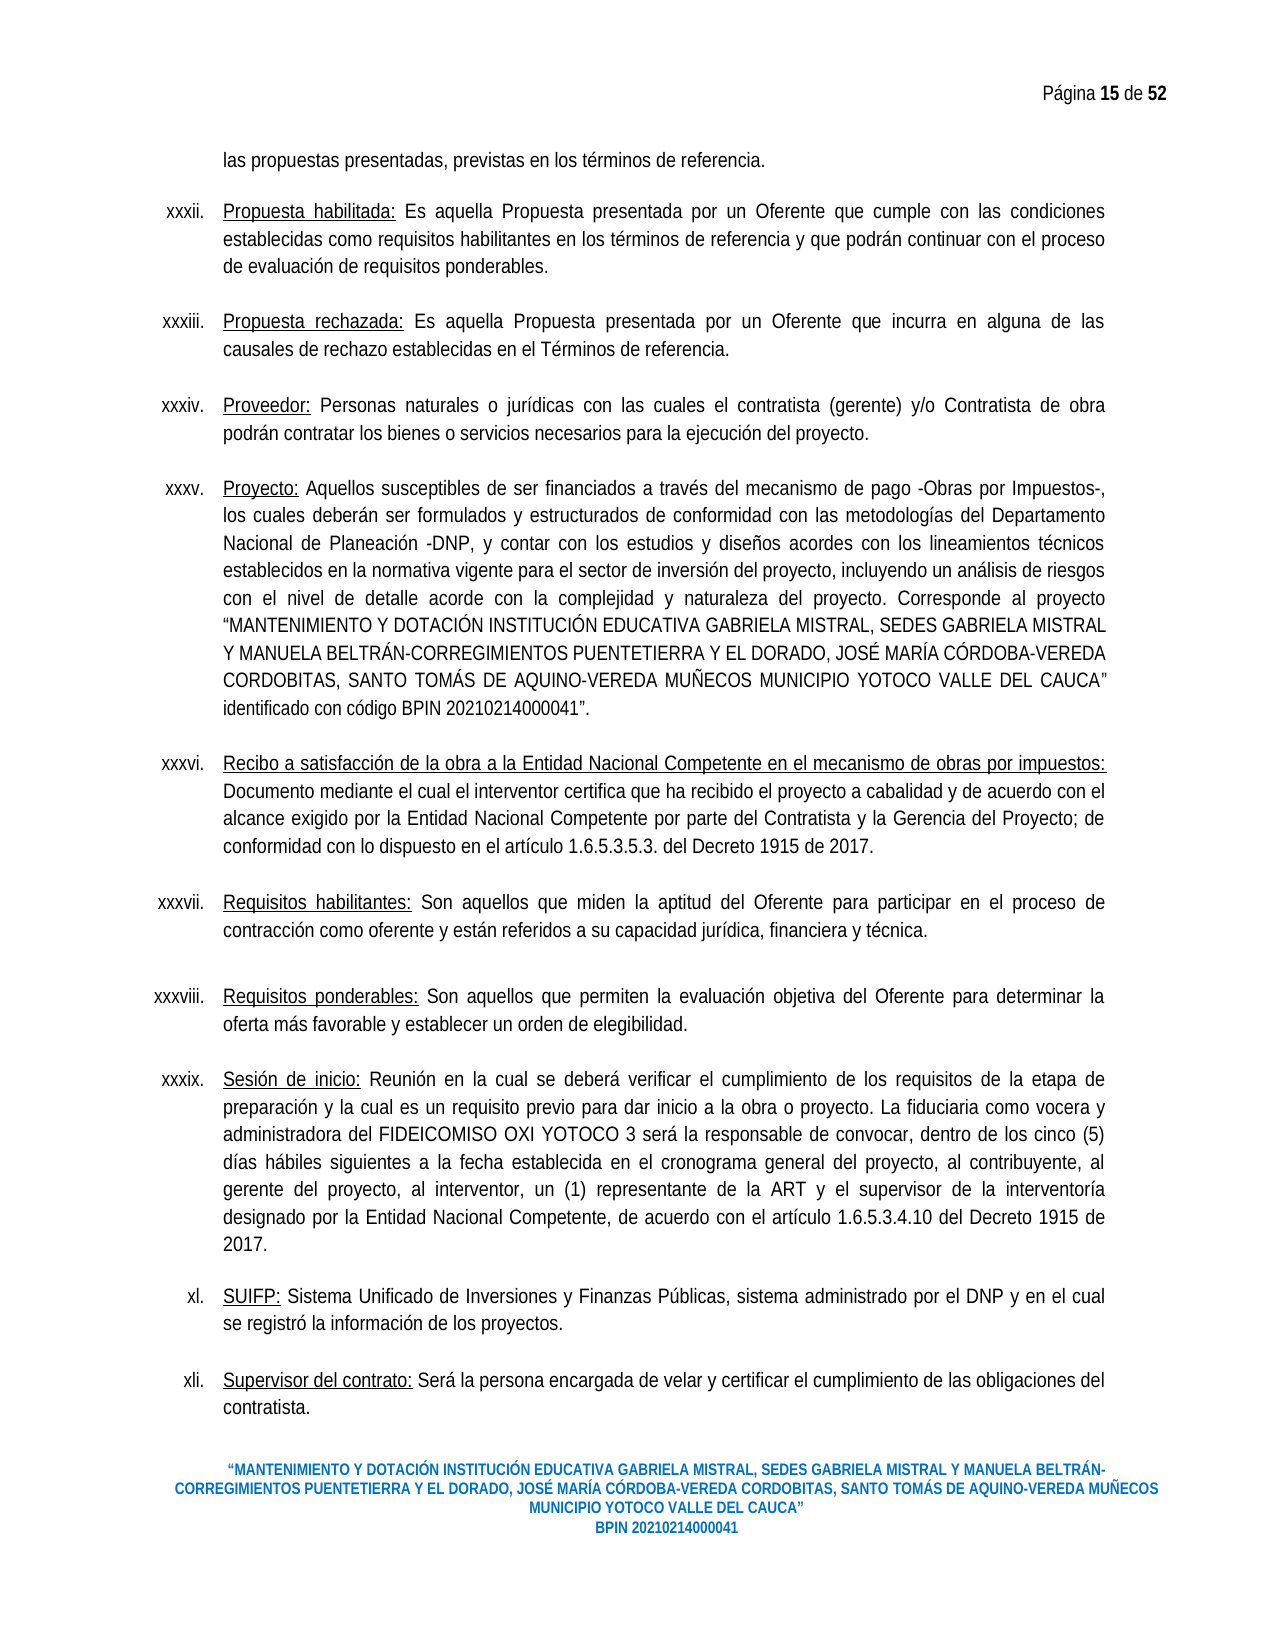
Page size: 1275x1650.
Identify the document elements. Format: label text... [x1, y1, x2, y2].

list Proyecto: Aquellos susceptibles de ser financiados a través del mecanismo de pago -Obras por Impuestos-, los cuales deberán ser formulados y estructurados de conformidad con las metodologías del Departamento Nacional de Planeación -DNP, y contar con los estudios y diseños acordes con los lineamientos técnicos establecidos en la normativa vigente para el sector de inversión del proyecto, incluyendo un análisis de riesgos con el nivel de detalle acorde con la complejidad y naturaleza del proyecto. Corresponde al proyecto “MANTENIMIENTO Y DOTACIÓN INSTITUCIÓN EDUCATIVA GABRIELA MISTRAL, SEDES GABRIELA MISTRAL Y MANUELA BELTRÁN-CORREGIMIENTOS PUENTETIERRA Y EL DORADO, JOSÉ MARÍA CÓRDOBA-VEREDA CORDOBITAS, SANTO TOMÁS DE AQUINO-VEREDA MUÑECOS MUNICIPIO YOTOCO VALLE DEL CAUCA” identificado con código BPIN 20210214000041”. [204, 475, 1107, 719]
list Requisitos habilitantes: Son aquellos que miden la aptitud del Oferente para participar en el proceso de contracción como oferente y están referidos a su capacidad jurídica, financiera y técnica. [204, 890, 1107, 941]
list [204, 148, 1107, 172]
list Propuesta habilitada: Es aquella Propuesta presentada por un Oferente que cumple con las condiciones establecidas como requisitos habilitantes en los términos de referencia y que podrán continuar con el proceso de evaluación de requisitos ponderables. [204, 199, 1107, 278]
list Proveedor: Personas naturales o jurídicas con las cuales el contratista (gerente) y/o Contratista de obra podrán contratar los bienes o servicios necesarios para la ejecución del proyecto. [204, 393, 1107, 444]
list Supervisor del contrato: Será la persona encargada de velar y certificar el cumplimiento de las obligaciones del contratista. [204, 1367, 1106, 1419]
list SUIFP: Sistema Unificado de Inversiones y Finanzas Públicas, sistema administrado por el DNP y en el cual se registró la información de los proyectos. [204, 1284, 1107, 1335]
list Recibo a satisfacción de la obra a la Entidad Nacional Competente en el mecanismo de obras por impuestos: Documento mediante el cual el interventor certifica que ha recibido el proyecto a cabalidad y de acuerdo con el alcance exigido por la Entidad Nacional Competente por parte del Contratista y la Gerencia del Proyecto; de conformidad con lo dispuesto en el artículo 1.6.5.3.5.3. del Decreto 1915 de 2017. [204, 751, 1107, 858]
list Sesión de inicio: Reunión en la cual se deberá verificar el cumplimiento de los requisitos de la etapa de preparación y la cual es un requisito previo para dar inicio a la obra o proyecto. La fiduciaria como vocera y administradora del FIDEICOMISO OXI YOTOCO 3 será la responsable de convocar, dentro de los cinco (5) días hábiles siguientes a la fecha establecida en el cronograma general del proyecto, al contribuyente, al gerente del proyecto, al interventor, un (1) representante de la ART y el supervisor de la interventoría designado por la Entidad Nacional Competente, de acuerdo con el artículo 1.6.5.3.4.10 del Decreto 1915 de 2017. [204, 1067, 1107, 1256]
list Requisitos ponderables: Son aquellos que permiten la evaluación objetiva del Oferente para determinar la oferta más favorable y establecer un orden de elegibilidad. [204, 984, 1106, 1036]
list Propuesta rechazada: Es aquella Propuesta presentada por un Oferente que incurra en alguna de las causales de rechazo establecidas en el Términos de referencia. [204, 309, 1106, 361]
